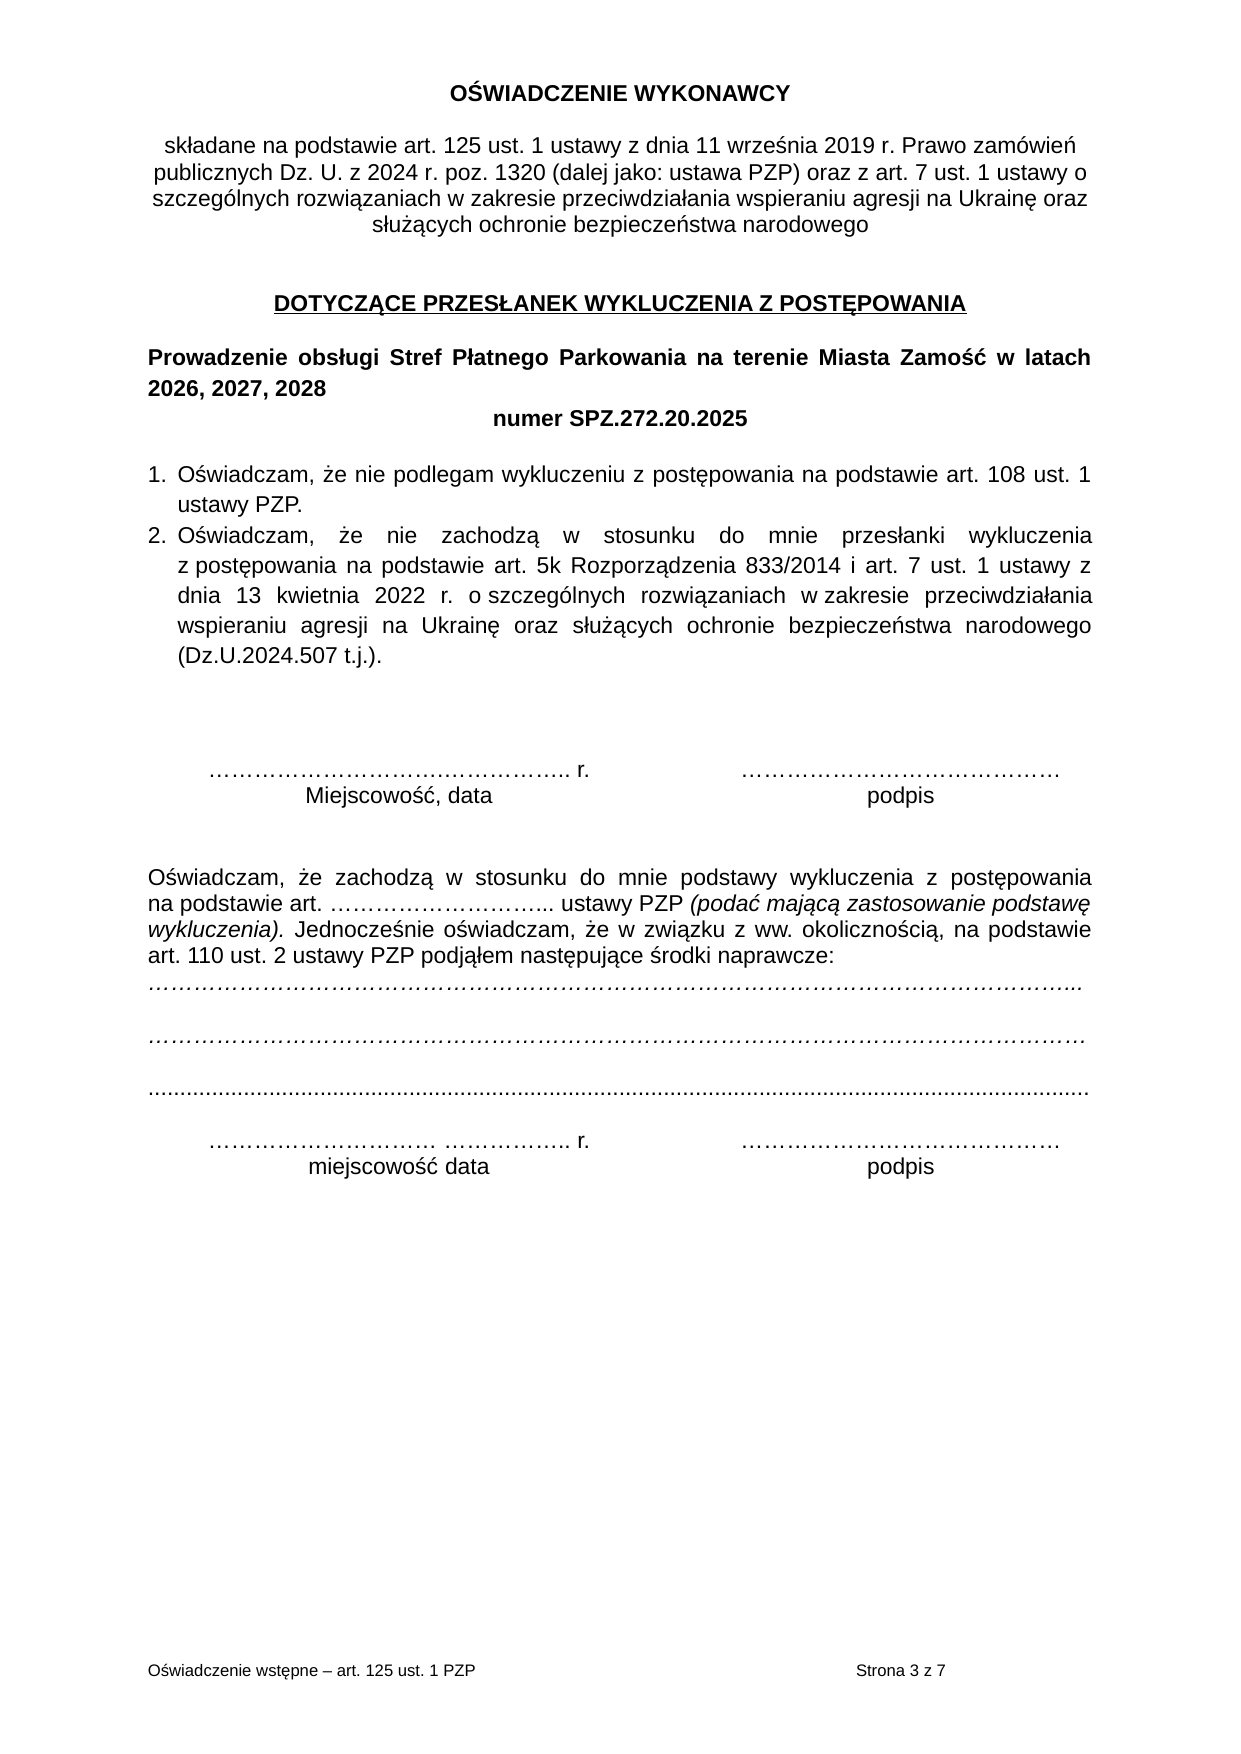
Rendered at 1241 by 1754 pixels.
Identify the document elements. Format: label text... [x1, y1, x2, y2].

list Oświadczam, że nie zachodzą w stosunku do mnie przesłanki wykluczenia z postępowania na podstawie art. 5k Rozporządzenia 833/2014 i art. 7 ust. 1 ustawy z dnia 13 kwietnia 2022 r. o szczególnych rozwiązaniach w zakresie przeciwdziałania wspieraniu agresji na Ukrainę oraz służących ochronie bezpieczeństwa narodowego (Dz.U.2024.507 t.j.). [148, 522, 1092, 669]
text .................................................................................................................................................... [148, 1074, 1092, 1101]
text numer SPZ.272.20.2025 [148, 405, 1092, 431]
text Oświadczam, że zachodzą w stosunku do mnie podstawy wykluczenia z postępowania na podstawie art. ………………………... ustawy PZP (podać mającą zastosowanie podstawę wykluczenia). Jednocześnie oświadczam, że w związku z ww. okolicznością, na podstawie art. 110 ust. 2 ustawy PZP podjąłem następujące środki naprawcze: [148, 863, 1092, 969]
list Oświadczam, że nie podlegam wykluczeniu z postępowania na podstawie art. 108 ust. 1 ustawy PZP. [148, 461, 1092, 518]
text OŚWIADCZENIE WYKONAWCY [148, 79, 1092, 106]
text składane na podstawie art. 125 ust. 1 ustawy z dnia 11 września 2019 r. Prawo zamówień publicznych Dz. U. z 2024 r. poz. 1320 (dalej jako: ustawa PZP) oraz z art. 7 ust. 1 ustawy o szczególnych rozwiązaniach w zakresie przeciwdziałania wspieraniu agresji na Ukrainę oraz służących ochronie bezpieczeństwa narodowego [148, 132, 1092, 238]
text DOTYCZĄCE PRZESŁANEK WYKLUCZENIA Z POSTĘPOWANIA [148, 290, 1092, 317]
text Prowadzenie obsługi Stref Płatnego Parkowania na terenie Miasta Zamość w latach 2026, 2027, 2028 [148, 344, 1092, 401]
text …………………………………………………………………………………………………………… [148, 1022, 1092, 1048]
text …………………………………………………………………………………………………………... [148, 969, 1092, 995]
